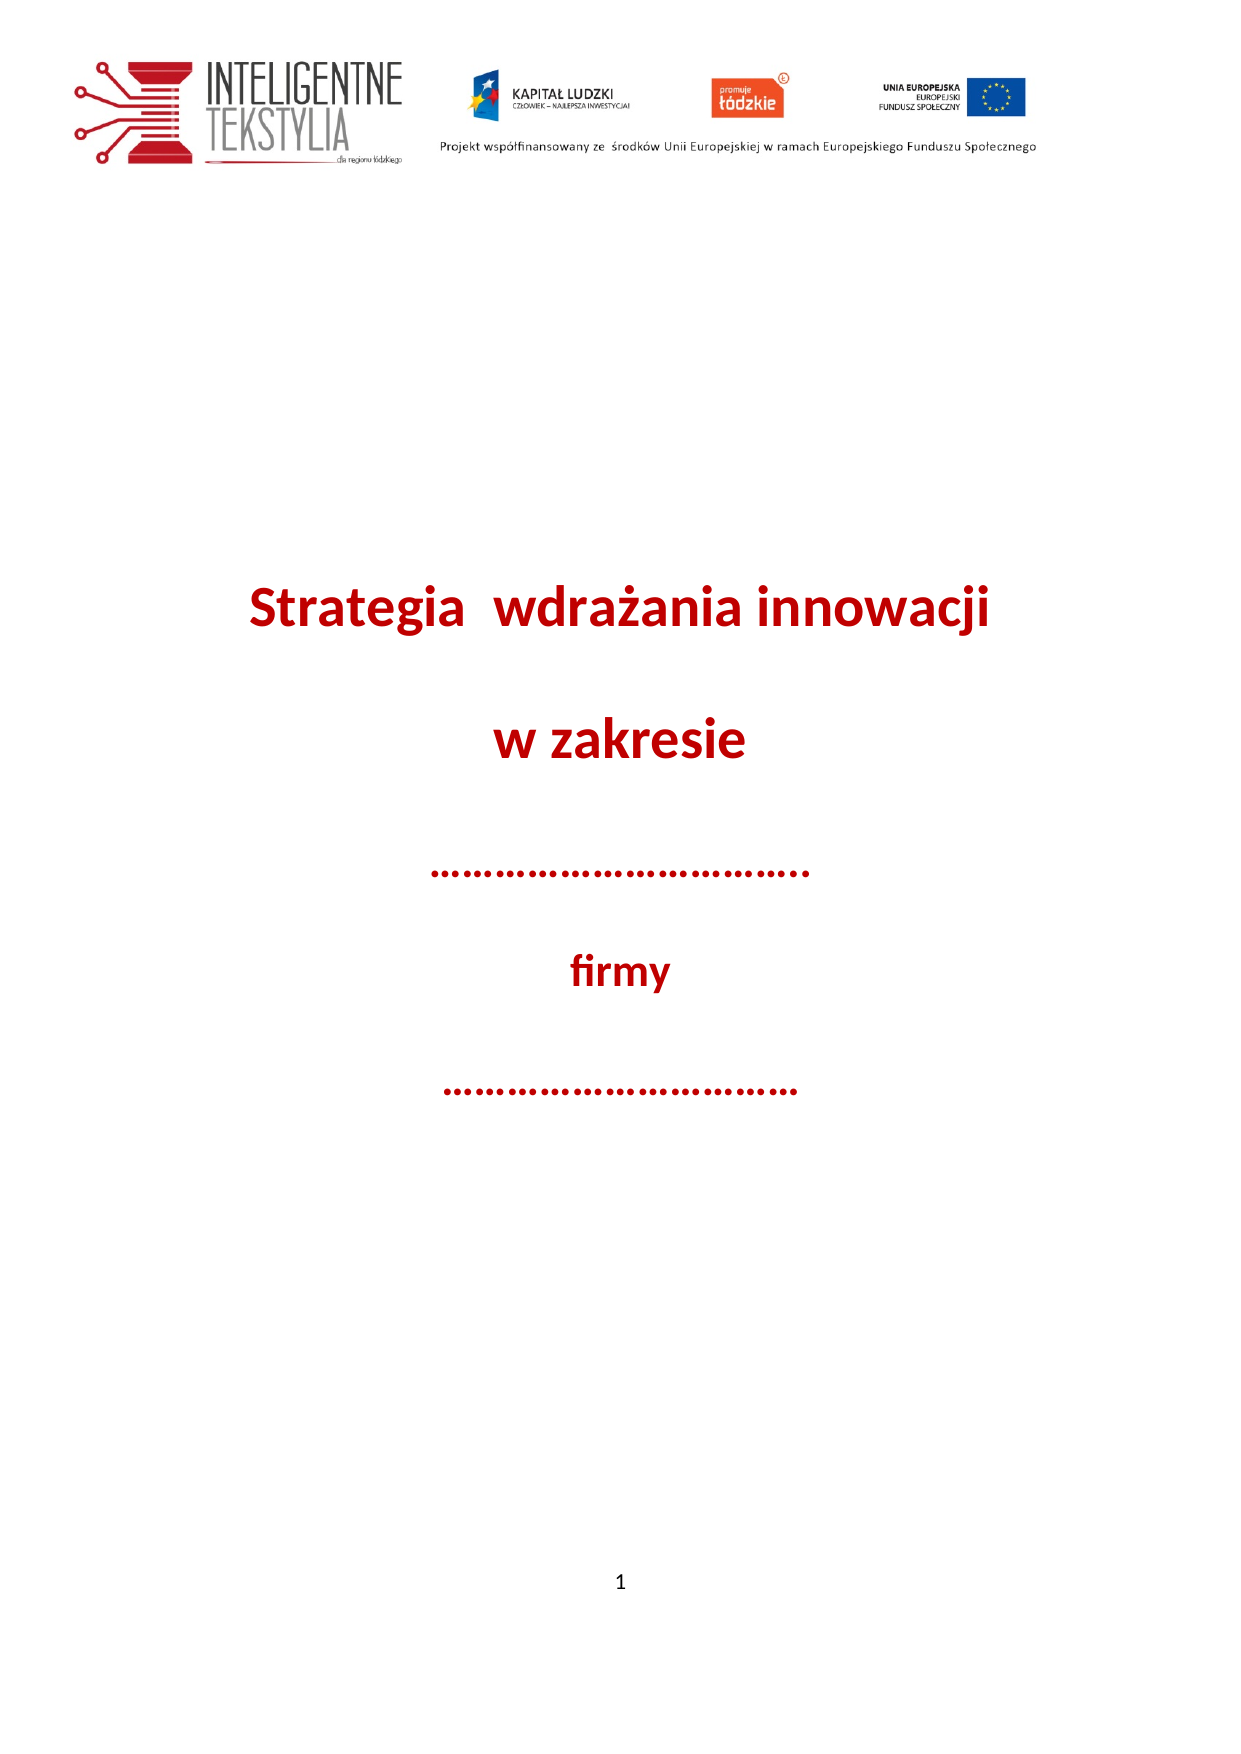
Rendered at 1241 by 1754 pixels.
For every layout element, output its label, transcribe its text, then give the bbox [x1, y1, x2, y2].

picture [47, 30, 1054, 188]
text …………………………….. [103, 833, 1137, 889]
text …………………………… [103, 1051, 1137, 1107]
text firmy [103, 942, 1137, 998]
text w zakresie [103, 701, 1137, 773]
text Strategia wdrażania innowacji [103, 569, 1137, 641]
